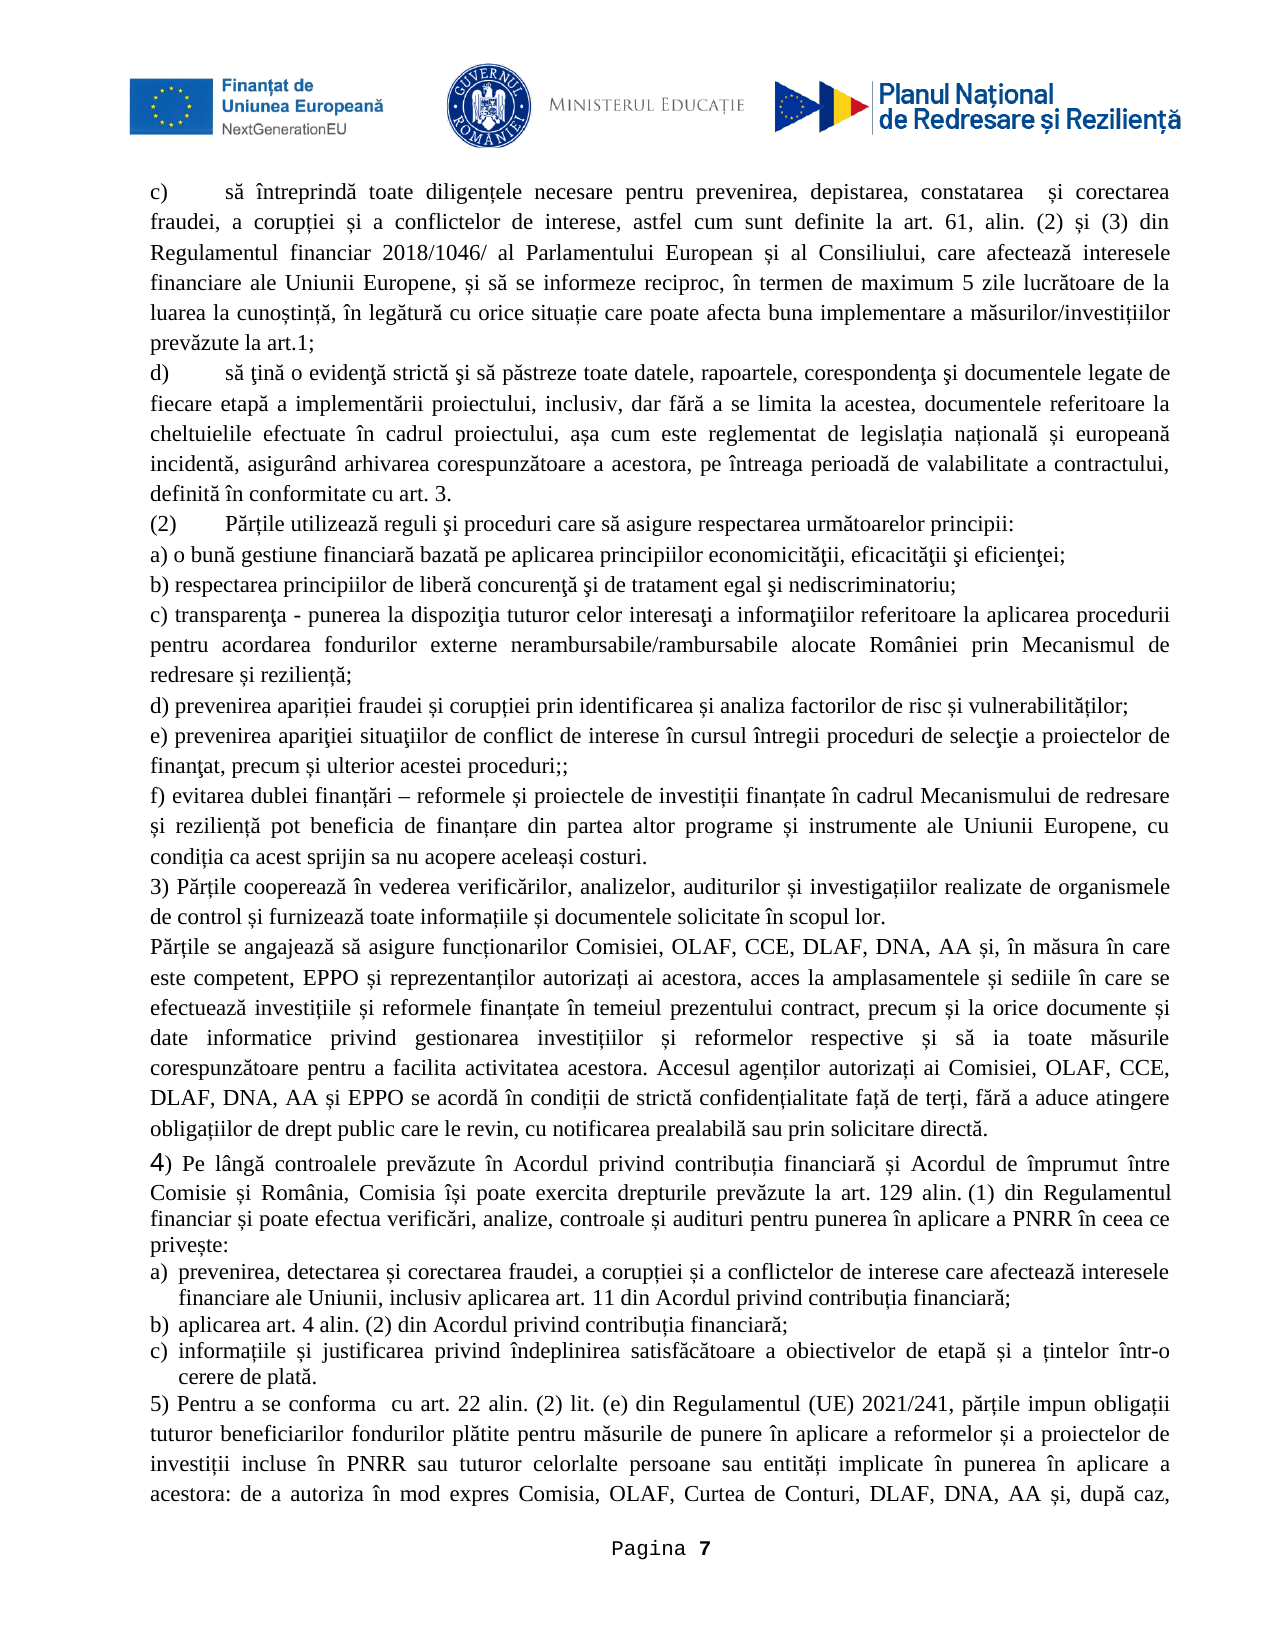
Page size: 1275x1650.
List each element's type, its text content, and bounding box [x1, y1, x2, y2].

text f) evitarea dublei finanțări – reformele și proiectele de investiții finanțate în cadrul Mecanismului de redresare și reziliență pot beneficia de finanțare din partea altor programe și instrumente ale Uniunii Europene, cu condiția ca acest sprijin sa nu acopere aceleași costuri. [150, 782, 1172, 869]
text Părțile se angajează să asigure funcționarilor Comisiei, OLAF, CCE, DLAF, DNA, AA și, în măsura în care este competent, EPPO și reprezentanților autorizați ai acestora, acces la amplasamentele și sediile în care se efectuează investițiile și reformele finanțate în temeiul prezentului contract, precum și la orice documente și date informatice privind gestionarea investițiilor și reformelor respective și să ia toate măsurile corespunzătoare pentru a facilita activitatea acestora. Accesul agenților autorizați ai Comisiei, OLAF, CCE, DLAF, DNA, AA și EPPO se acordă în condiții de strictă confidențialitate față de terți, fără a aduce atingere obligațiilor de drept public care le revin, cu notificarea prealabilă sau prin solicitare directă. [150, 933, 1172, 1141]
text (2) Părțile utilizează reguli şi proceduri care să asigure respectarea următoarelor principii: [150, 510, 1172, 537]
text a) o bună gestiune financiară bazată pe aplicarea principiilor economicităţii, eficacităţii şi eficienţei; [150, 541, 1172, 567]
list 4) Pe lângă controalele prevăzute în Acordul privind contribuția financiară și Acordul de împrumut între Comisie și România, Comisia își poate exercita drepturile prevăzute la art. 129 alin. (1) din Regulamentul financiar și poate efectua verificări, analize, controale și audituri pentru punerea în aplicare a PNRR în ceea ce privește: [150, 1145, 1172, 1258]
text 3) Părțile cooperează în vederea verificărilor, analizelor, auditurilor și investigațiilor realizate de organismele de control și furnizează toate informațiile și documentele solicitate în scopul lor. [150, 873, 1172, 929]
text d) să ţină o evidenţă strictă şi să păstreze toate datele, rapoartele, corespondenţa şi documentele legate de fiecare etapă a implementării proiectului, inclusiv, dar fără a se limita la acestea, documentele referitoare la cheltuielile efectuate în cadrul proiectului, așa cum este reglementat de legislația națională și europeană incidentă, asigurând arhivarea corespunzătoare a acestora, pe întreaga perioadă de valabilitate a contractului, definită în conformitate cu art. 3. [150, 359, 1172, 507]
text c) transparenţa - punerea la dispoziţia tuturor celor interesaţi a informaţiilor referitoare la aplicarea procedurii pentru acordarea fondurilor externe nerambursabile/rambursabile alocate României prin Mecanismul de redresare și reziliență; [150, 601, 1172, 688]
text c) să întreprindă toate diligențele necesare pentru prevenirea, depistarea, constatarea și corectarea fraudei, a corupției și a conflictelor de interese, astfel cum sunt definite la art. 61, alin. (2) și (3) din Regulamentul financiar 2018/1046/ al Parlamentului European și al Consiliului, care afectează interesele financiare ale Uniunii Europene, și să se informeze reciproc, în termen de maximum 5 zile lucrătoare de la luarea la cunoștință, în legătură cu orice situație care poate afecta buna implementare a măsurilor/investițiilor prevăzute la art.1; [150, 178, 1172, 356]
text b) respectarea principiilor de liberă concurenţă şi de tratament egal şi nediscriminatoriu; [150, 571, 1172, 597]
picture [768, 74, 1185, 140]
list informațiile și justificarea privind îndeplinirea satisfăcătoare a obiectivelor de etapă și a țintelor într-o cerere de plată. [150, 1337, 1172, 1390]
picture [127, 67, 384, 140]
text d) prevenirea apariției fraudei și corupției prin identificarea și analiza factorilor de risc și vulnerabilităților; [150, 692, 1172, 718]
text e) prevenirea apariţiei situaţiilor de conflict de interese în cursul întregii proceduri de selecţie a proiectelor de finanţat, precum și ulterior acestei proceduri;; [150, 722, 1172, 778]
picture [445, 62, 746, 148]
list aplicarea art. 4 alin. (2) din Acordul privind contribuția financiară; [150, 1311, 1172, 1337]
list prevenirea, detectarea și corectarea fraudei, a corupției și a conflictelor de interese care afectează interesele financiare ale Uniunii, inclusiv aplicarea art. 11 din Acordul privind contribuția financiară; [150, 1258, 1172, 1311]
